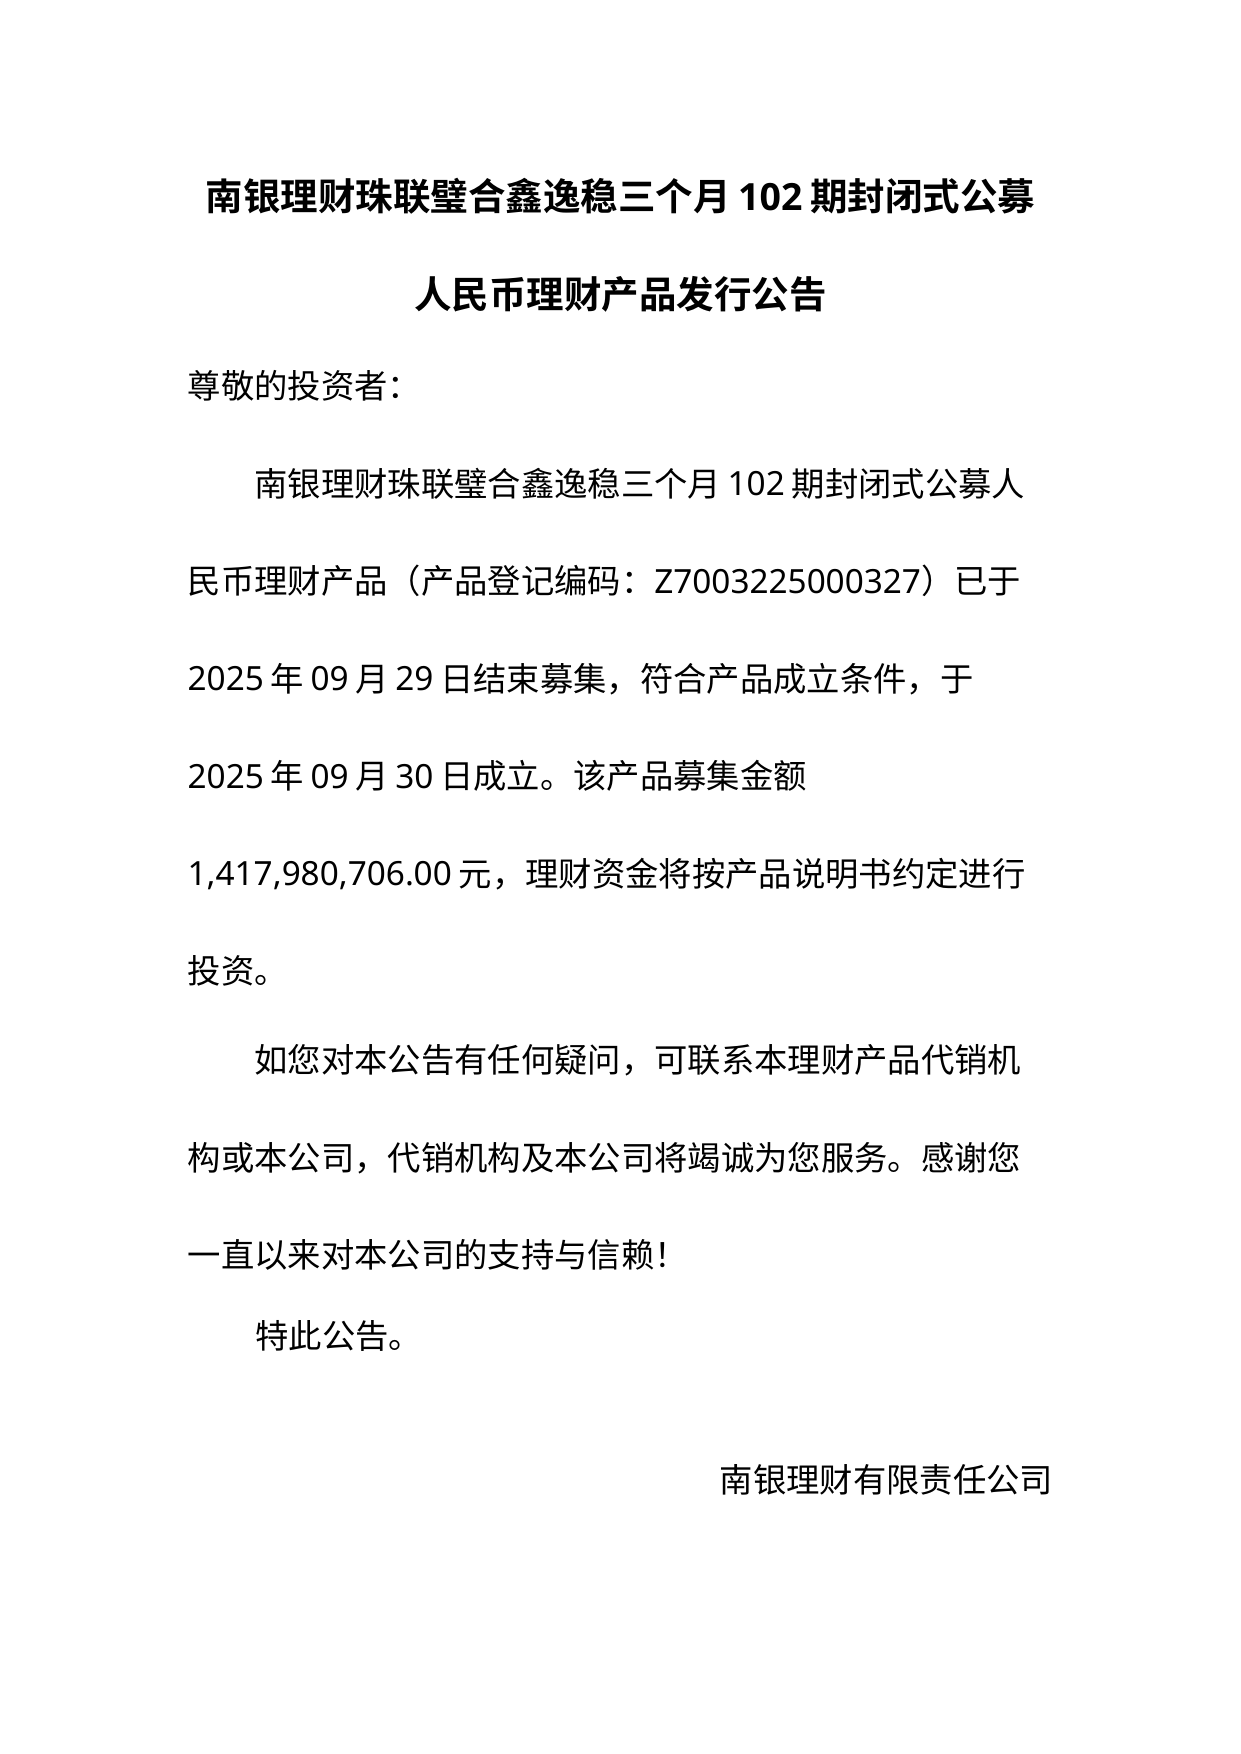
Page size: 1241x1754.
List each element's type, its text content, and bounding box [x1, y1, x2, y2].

text 如您对本公告有任何疑问，可联系本理财产品代销机构或本公司，代销机构及本公司将竭诚为您服务。感谢您一直以来对本公司的支持与信赖！ [187, 1017, 1053, 1277]
text 南银理财珠联璧合鑫逸稳三个月102期封闭式公募人民币理财产品（产品登记编码：Z7003225000327）已于2025年09月29日结束募集，符合产品成立条件，于2025年09月30日成立。该产品募集金额1,417,980,706.00元，理财资金将按产品说明书约定进行投资。 [187, 441, 1053, 993]
text 南银理财珠联璧合鑫逸稳三个月102期封闭式公募人民币理财产品发行公告 [187, 162, 1053, 324]
text 尊敬的投资者： [187, 352, 1053, 417]
text 特此公告。 [187, 1301, 1053, 1366]
text 南银理财有限责任公司 [187, 1446, 1053, 1511]
